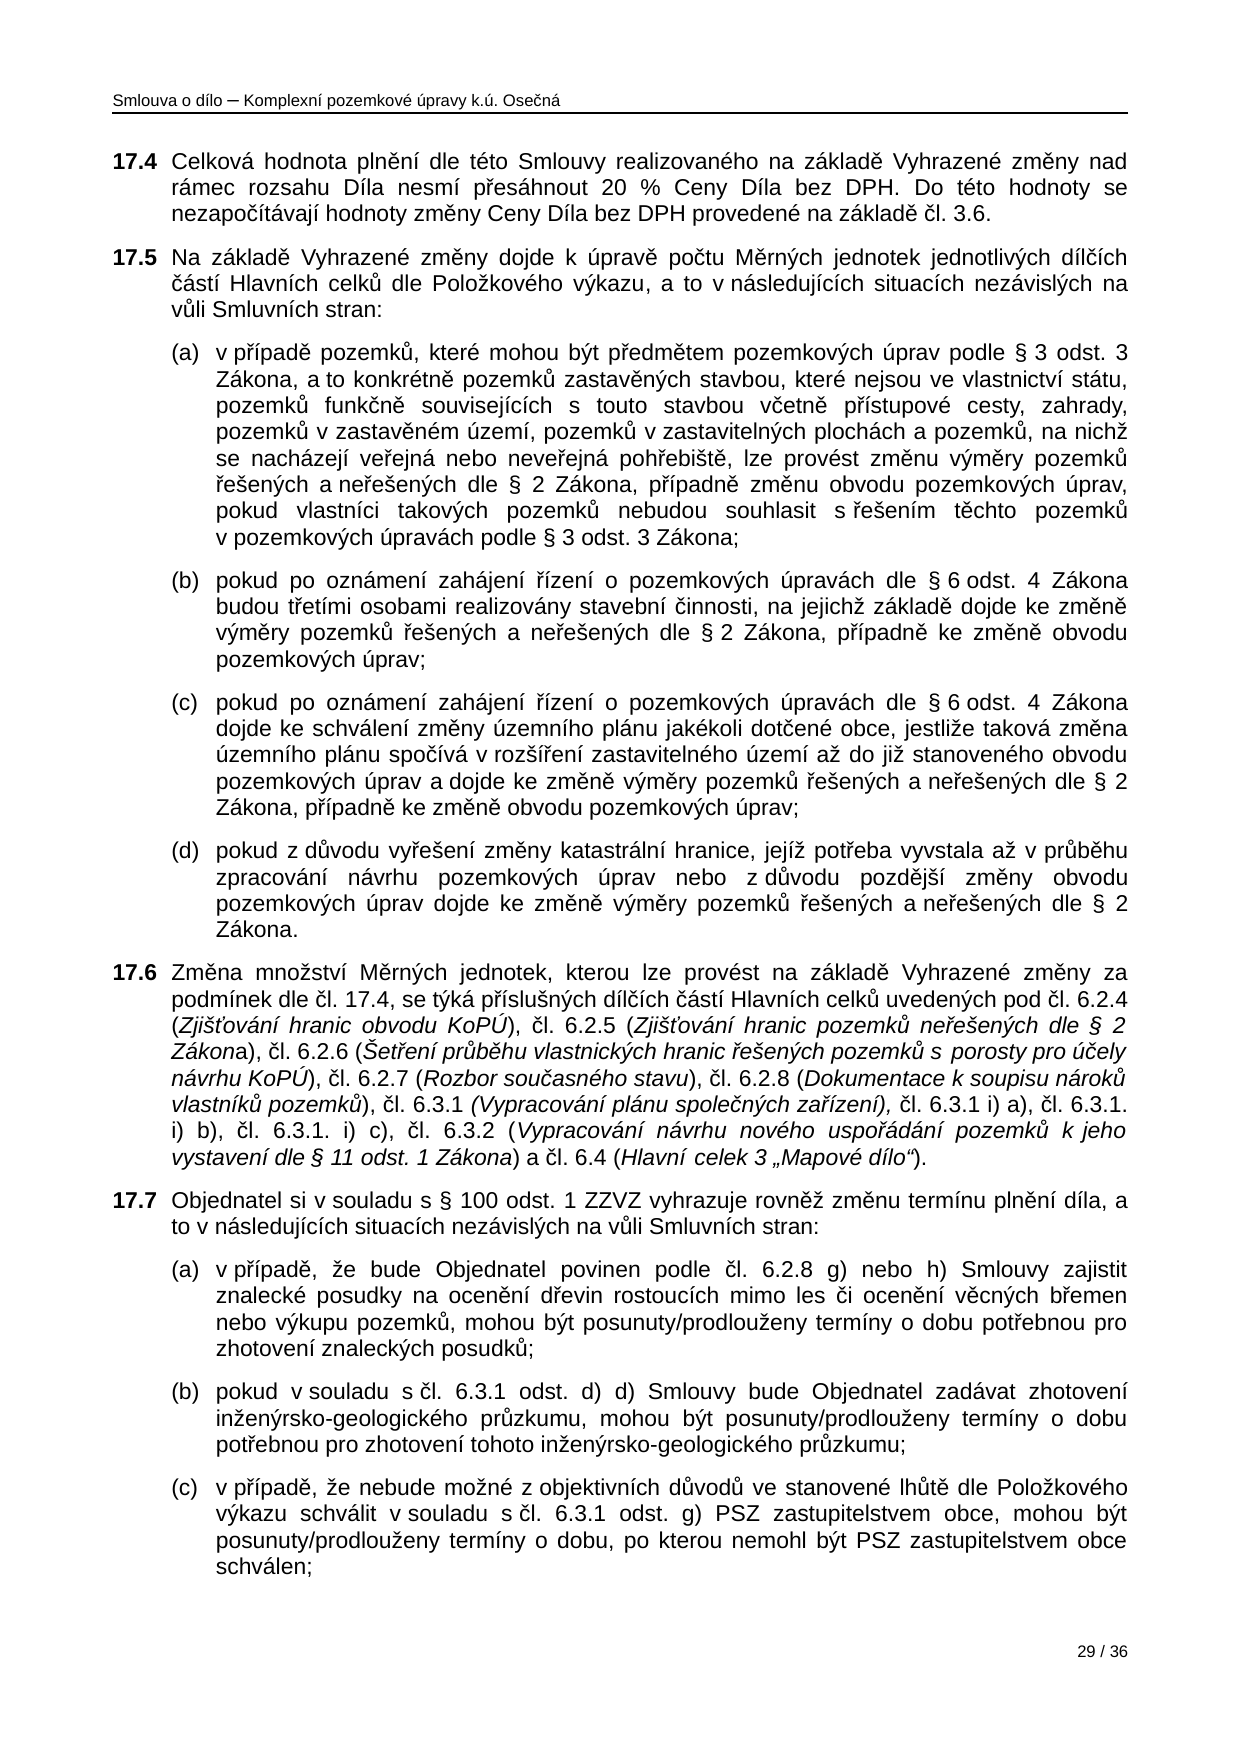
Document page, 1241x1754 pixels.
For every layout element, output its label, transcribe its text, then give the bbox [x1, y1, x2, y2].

list pokud v souladu s čl. 6.3.1 odst. d) Smlouvy bude Objednatel zadávat zhotovení inženýrsko-geologického průzkumu, mohou být posunuty/prodlouženy termíny o dobu potřebnou pro zhotovení tohoto inženýrsko-geologického průzkumu; [171, 1378, 1128, 1457]
list pokud po oznámení zahájení řízení o pozemkových úpravách dle § 6 odst. 4 Zákona dojde ke schválení změny územního plánu jakékoli dotčené obce, jestliže taková změna územního plánu spočívá v rozšíření zastavitelného území až do již stanoveného obvodu pozemkových úprav a dojde ke změně výměry pozemků řešených a neřešených dle § 2 Zákona, případně ke změně obvodu pozemkových úprav; [171, 689, 1128, 821]
text Celková hodnota plnění dle této Smlouvy realizovaného na základě Vyhrazené změny nad rámec rozsahu Díla nesmí přesáhnout 20 % Ceny Díla bez DPH. Do této hodnoty se nezapočítávají hodnoty změny Ceny Díla bez DPH provedené na základě čl. 3.6. [112, 148, 1128, 227]
list v případě, že nebude možné z objektivních důvodů ve stanovené lhůtě dle Položkového výkazu schválit v souladu s čl. 6.3.1 odst. g) PSZ zastupitelstvem obce, mohou být posunuty/prodlouženy termíny o dobu, po kterou nemohl být PSZ zastupitelstvem obce schválen; [171, 1474, 1128, 1579]
text Objednatel si v souladu s § 100 odst. 1 ZZVZ vyhrazuje rovněž změnu termínu plnění díla, a to v následujících situacích nezávislých na vůli Smluvních stran: [112, 1187, 1128, 1239]
list pokud z důvodu vyřešení změny katastrální hranice, jejíž potřeba vyvstala až v průběhu zpracování návrhu pozemkových úprav nebo z důvodu pozdější změny obvodu pozemkových úprav dojde ke změně výměry pozemků řešených a neřešených dle § 2 Zákona. [171, 837, 1128, 943]
text Změna množství Měrných jednotek, kterou lze provést na základě Vyhrazené změny za podmínek dle čl. 17.4, se týká příslušných dílčích částí Hlavních celků uvedených pod čl. 6.2.4 (Zjišťování hranic obvodu KoPÚ), čl. 6.2.5 (Zjišťování hranic pozemků neřešených dle § 2 Zákona), čl. 6.2.6 (Šetření průběhu vlastnických hranic řešených pozemků s porosty pro účely návrhu KoPÚ), čl. 6.2.7 (Rozbor současného stavu), čl. 6.2.8 (Dokumentace k soupisu nároků vlastníků pozemků), čl. 6.3.1 (Vypracování plánu společných zařízení), čl. 6.3.1 i) a), čl. 6.3.1. i) b), čl. 6.3.1. i) c), čl. 6.3.2 (Vypracování návrhu nového uspořádání pozemků k jeho vystavení dle § 11 odst. 1 Zákona) a čl. 6.4 (Hlavní celek 3 „Mapové dílo“). [112, 959, 1128, 1170]
list pokud po oznámení zahájení řízení o pozemkových úpravách dle § 6 odst. 4 Zákona budou třetími osobami realizovány stavební činnosti, na jejichž základě dojde ke změně výměry pozemků řešených a neřešených dle § 2 Zákona, případně ke změně obvodu pozemkových úprav; [171, 567, 1128, 672]
list v případě pozemků, které mohou být předmětem pozemkových úprav podle § 3 odst. 3 Zákona, a to konkrétně pozemků zastavěných stavbou, které nejsou ve vlastnictví státu, pozemků funkčně souvisejících s touto stavbou včetně přístupové cesty, zahrady, pozemků v zastavěném území, pozemků v zastavitelných plochách a pozemků, na nichž se nacházejí veřejná nebo neveřejná pohřebiště, lze provést změnu výměry pozemků řešených a neřešených dle § 2 Zákona, případně změnu obvodu pozemkových úprav, pokud vlastníci takových pozemků nebudou souhlasit s řešením těchto pozemků v pozemkových úpravách podle § 3 odst. 3 Zákona; [171, 339, 1128, 550]
list v případě, že bude Objednatel povinen podle čl. 6.2.8 g) nebo h) Smlouvy zajistit znalecké posudky na ocenění dřevin rostoucích mimo les či ocenění věcných břemen nebo výkupu pozemků, mohou být posunuty/prodlouženy termíny o dobu potřebnou pro zhotovení znaleckých posudků; [171, 1256, 1128, 1362]
text Na základě Vyhrazené změny dojde k úpravě počtu Měrných jednotek jednotlivých dílčích částí Hlavních celků dle Položkového výkazu, a to v následujících situacích nezávislých na vůli Smluvních stran: [112, 243, 1128, 322]
